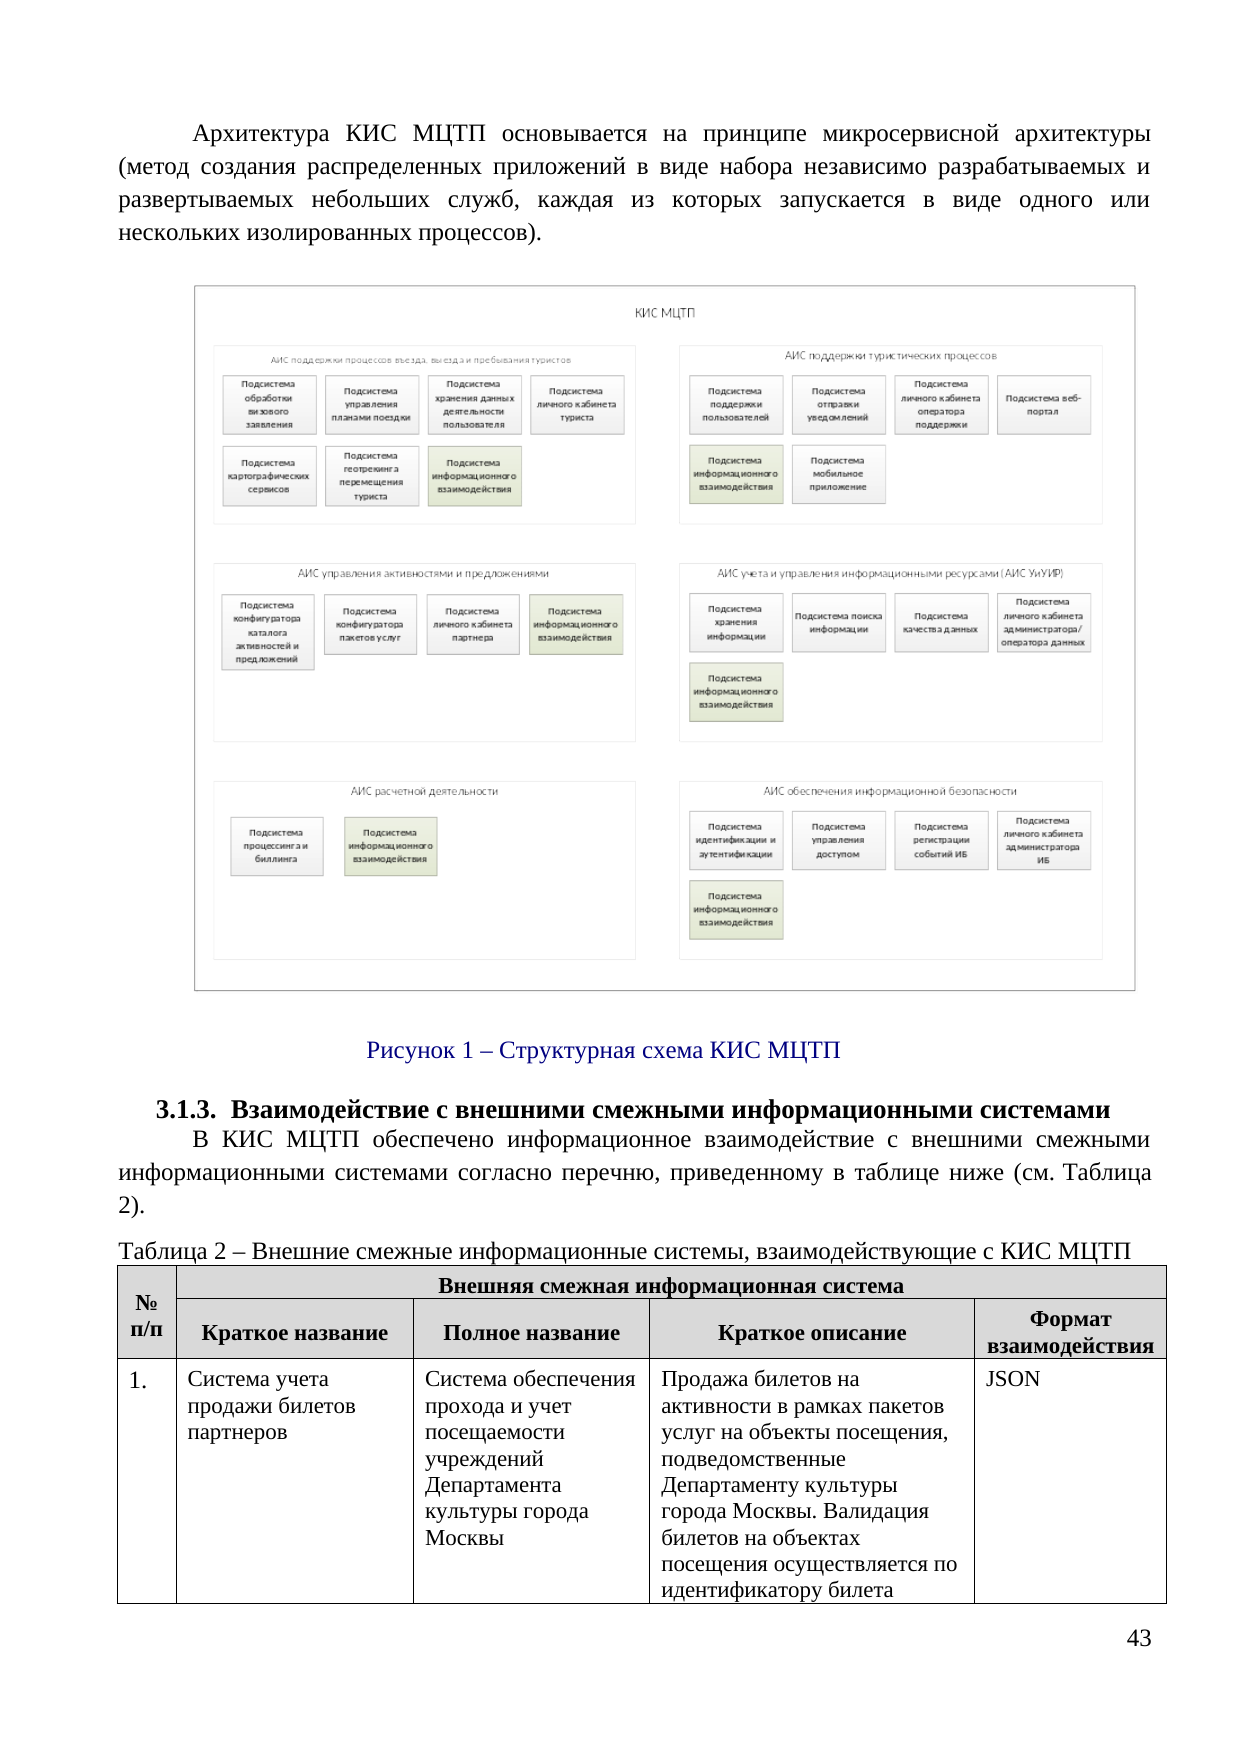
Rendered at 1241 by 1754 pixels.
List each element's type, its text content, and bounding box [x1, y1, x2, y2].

table_header № п/п [118, 1266, 176, 1358]
text Рисунок 1 – Структурная схема КИС МЦТП [285, 1036, 922, 1064]
table_cell Формат взаимодействия [975, 1299, 1166, 1358]
table_cell Система учета продажи билетов партнеров [177, 1359, 413, 1603]
table_header Внешняя смежная информационная система [177, 1266, 1166, 1298]
table_cell Продажа билетов на активности в рамках пакетов услуг на объекты посещения, подведомственные Департаменту культуры города Москвы. Валидация билетов на объектах посещения осуществляется по идентификатору билета [650, 1359, 974, 1603]
text Таблица 2 – Внешние смежные информационные системы, взаимодействующие с КИС МЦТП [118, 1236, 1152, 1264]
table_cell Полное название [414, 1299, 649, 1358]
table_cell [118, 1359, 176, 1603]
table_cell Система обеспечения прохода и учет посещаемости учреждений Департамента культуры города Москвы [414, 1359, 649, 1603]
table_cell Краткое название [177, 1299, 413, 1358]
list Взаимодействие с внешними смежными информационными системами [156, 1093, 1152, 1124]
table_cell JSON [975, 1359, 1166, 1603]
text Архитектура КИС МЦТП основывается на принципе микросервисной архитектуры (метод создания распределенных приложений в виде набора независимо разрабатываемых и развертываемых небольших служб, каждая из которых запускается в виде одного или нескольких изолированных процессов). [118, 118, 1152, 246]
text В КИС МЦТП обеспечено информационное взаимодействие с внешними смежными информационными системами согласно перечню, приведенному в таблице ниже (см. Таблица 2). [118, 1124, 1152, 1219]
table_cell Краткое описание [650, 1299, 974, 1358]
